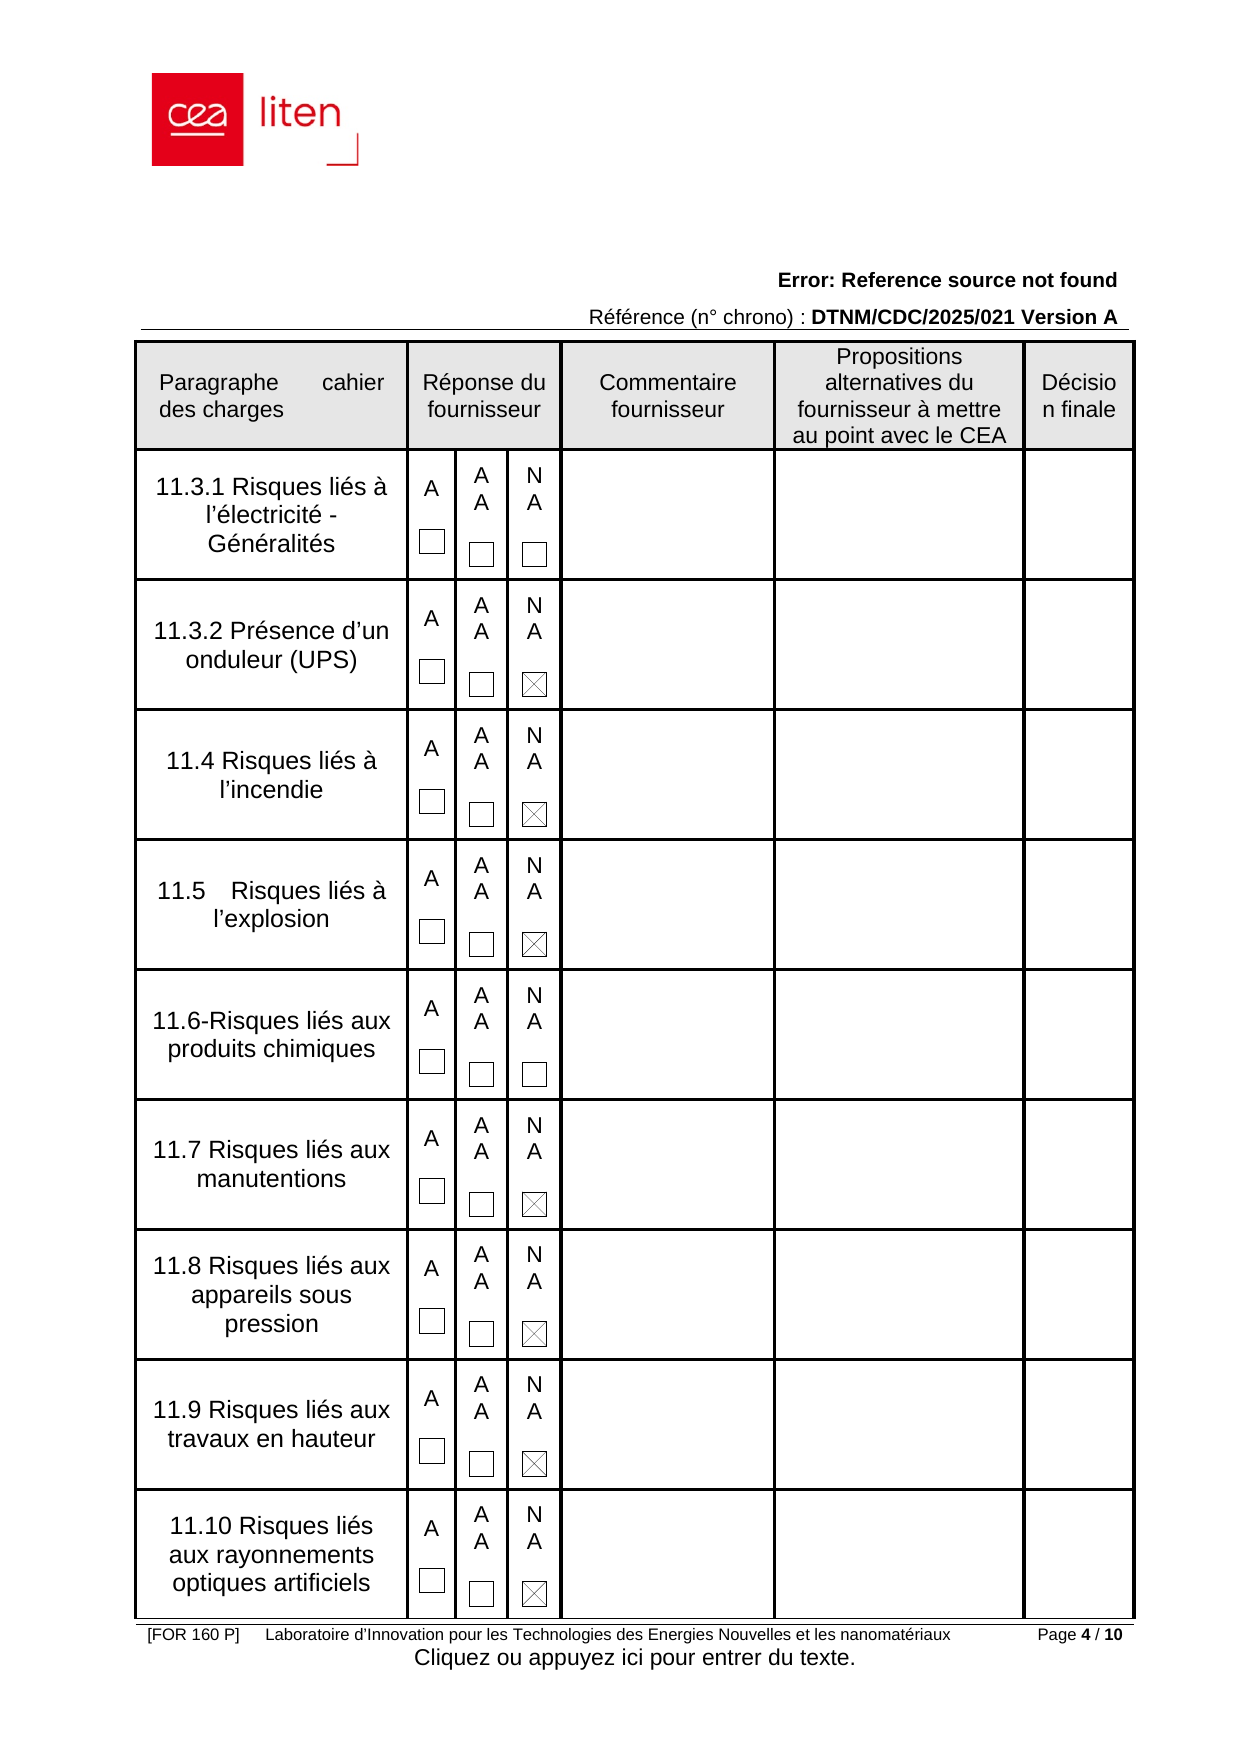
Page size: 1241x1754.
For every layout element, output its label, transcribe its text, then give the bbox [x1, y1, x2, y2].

table_cell [1026, 1231, 1132, 1358]
table_cell [563, 1361, 773, 1487]
table_cell 11.7 Risques liés aux manutentions [137, 1101, 406, 1228]
table_cell [776, 581, 1022, 708]
table_cell A [409, 971, 454, 1098]
table_cell NA [509, 1491, 559, 1617]
table_cell [776, 1231, 1022, 1358]
table_cell NA [509, 1101, 559, 1228]
table_cell [563, 971, 773, 1098]
table_cell A [409, 1361, 454, 1487]
table_cell [776, 1491, 1022, 1617]
table_cell [776, 1361, 1022, 1487]
table_cell A [409, 841, 454, 968]
table_cell A [409, 711, 454, 838]
table_cell AA [457, 1361, 506, 1487]
table_cell AA [457, 451, 506, 578]
table_cell AA [457, 711, 506, 838]
table_cell AA [457, 581, 506, 708]
table_cell NA [509, 711, 559, 838]
table_cell A [409, 1491, 454, 1617]
table_cell NA [509, 581, 559, 708]
table_cell [563, 581, 773, 708]
table_header Paragraphe cahier des charges [137, 343, 406, 448]
table_cell AA [457, 1231, 506, 1358]
table_cell 11.5 Risques liés à l’explosion [137, 841, 406, 968]
table_cell NA [509, 841, 559, 968]
table_cell [563, 1231, 773, 1358]
table_cell [563, 451, 773, 578]
table_cell 11.4 Risques liés à l’incendie [137, 711, 406, 838]
table_cell [563, 841, 773, 968]
table_cell [776, 1101, 1022, 1228]
table_cell AA [457, 1101, 506, 1228]
table_cell [1026, 1101, 1132, 1228]
table_cell A [409, 1231, 454, 1358]
table_cell NA [509, 1361, 559, 1487]
table_cell 11.6-Risques liés aux produits chimiques [137, 971, 406, 1098]
table_cell AA [457, 841, 506, 968]
table_cell [563, 711, 773, 838]
table_cell [1026, 1491, 1132, 1617]
table_cell [1026, 971, 1132, 1098]
table_cell NA [509, 1231, 559, 1358]
table_cell [776, 451, 1022, 578]
table_cell NA [509, 971, 559, 1098]
table_header Propositions alternatives du fournisseur à mettre au point avec le CEA [776, 343, 1022, 448]
table_header Décision finale [1026, 343, 1132, 448]
table_cell 11.3.1 Risques liés à l’électricité - Généralités [137, 451, 406, 578]
table_cell [1026, 711, 1132, 838]
table_cell 11.8 Risques liés aux appareils sous pression [137, 1231, 406, 1358]
table_cell [776, 711, 1022, 838]
table_cell [776, 971, 1022, 1098]
table_cell [563, 1101, 773, 1228]
picture [151, 73, 359, 166]
table_cell [1026, 1361, 1132, 1487]
table_cell 11.10 Risques liés aux rayonnements optiques artificiels [137, 1491, 406, 1617]
table_cell [776, 841, 1022, 968]
table_cell AA [457, 971, 506, 1098]
table_cell AA [457, 1491, 506, 1617]
table_cell [1026, 451, 1132, 578]
table_header Réponse du fournisseur [409, 343, 559, 448]
table_cell 11.9 Risques liés aux travaux en hauteur [137, 1361, 406, 1487]
table_cell [563, 1491, 773, 1617]
table_cell A [409, 581, 454, 708]
table_cell 11.3.2 Présence d’un onduleur (UPS) [137, 581, 406, 708]
table_cell A [409, 1101, 454, 1228]
table_cell A [409, 451, 454, 578]
table_cell [1026, 581, 1132, 708]
table_cell NA [509, 451, 559, 578]
table_cell [1026, 841, 1132, 968]
table_header Commentaire fournisseur [563, 343, 773, 448]
